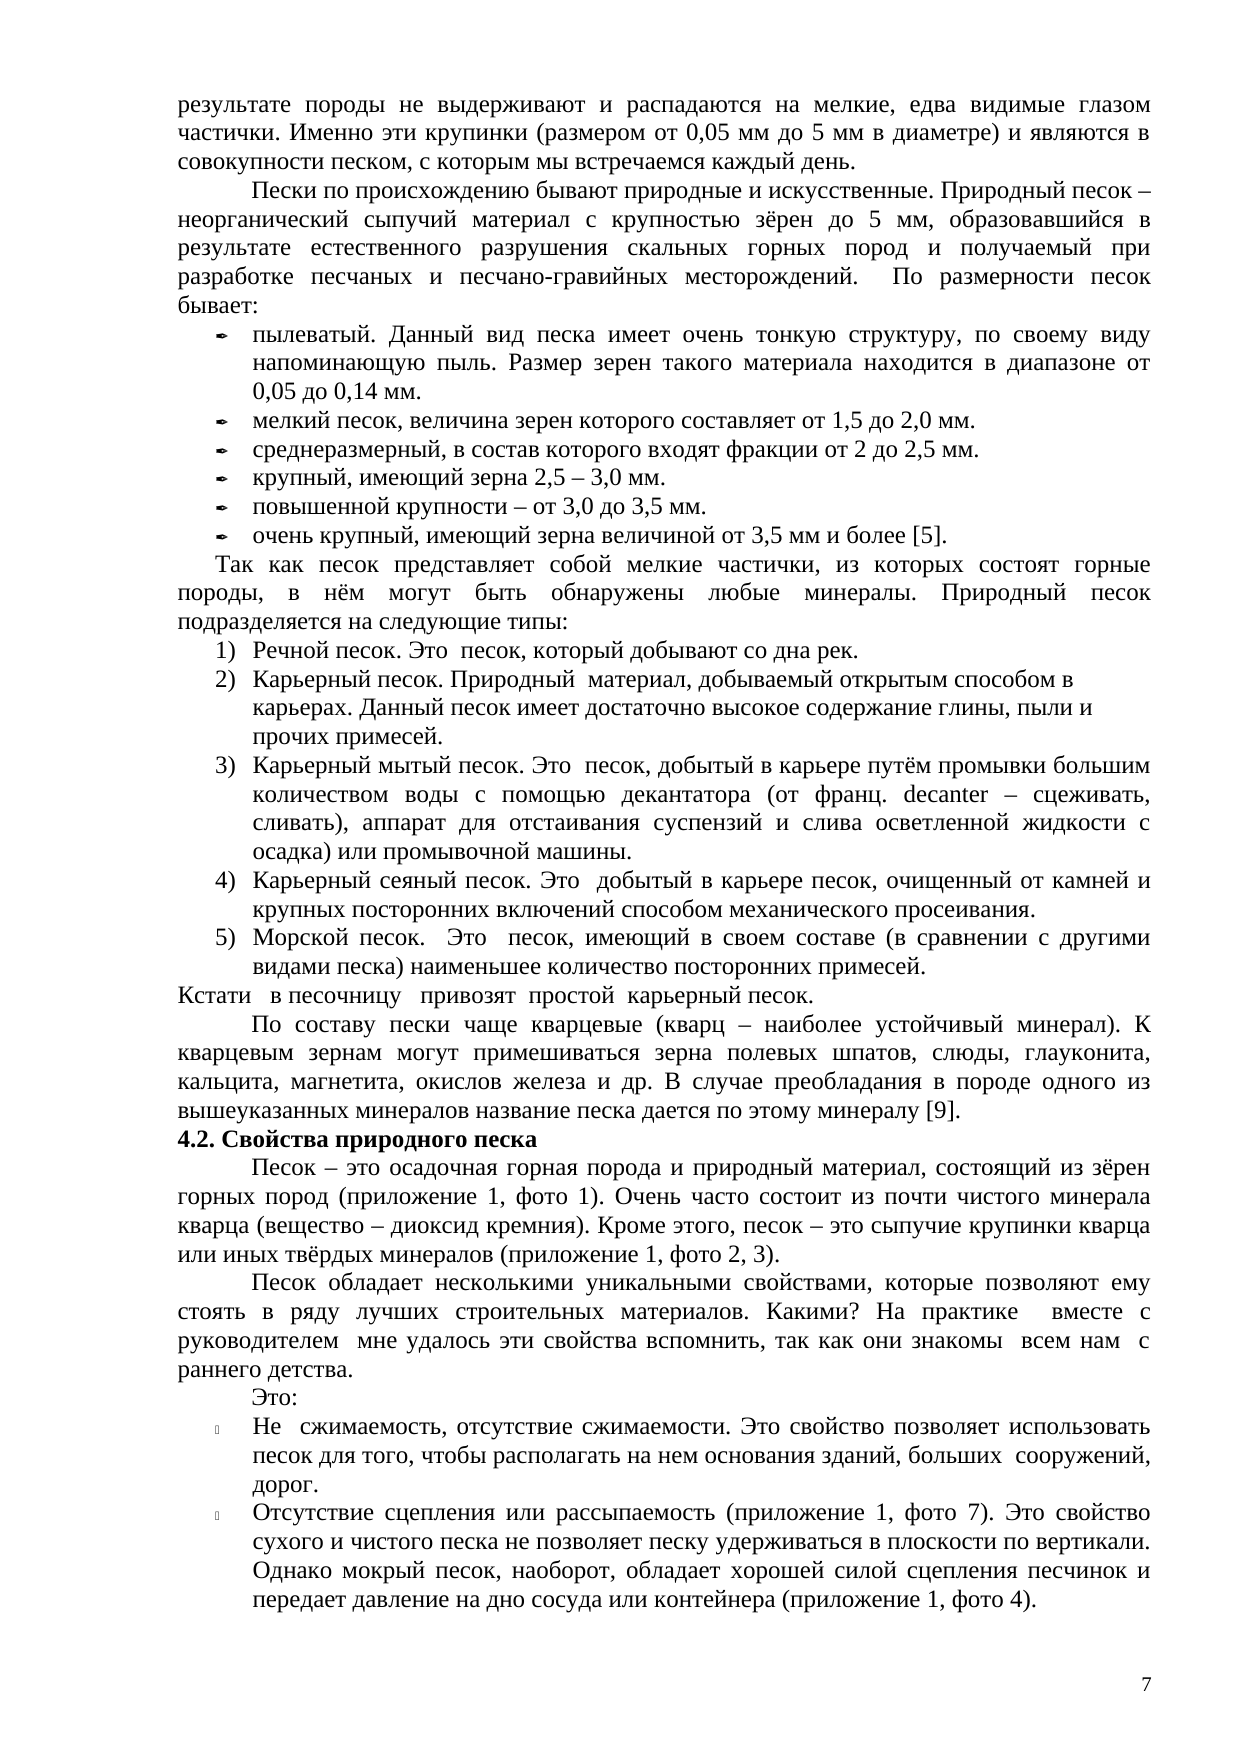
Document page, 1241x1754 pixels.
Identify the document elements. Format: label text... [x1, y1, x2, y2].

list среднеразмерный, в состав которого входят фракции от 2 до 2,5 мм. [215, 434, 1152, 462]
text Так как песок представляет собой мелкие частички, из которых состоят горные породы, в нём могут быть обнаружены любые минералы. Природный песок подразделяется на следующие типы: [177, 549, 1152, 635]
list очень крупный, имеющий зерна величиной от 3,5 мм и более [5]. [215, 520, 1152, 549]
text 4.2. Свойства природного песка [177, 1124, 1152, 1152]
text Пески по происхождению бывают природные и искусственные. Природный песок – неорганический сыпучий материал с крупностью зёрен до 5 мм, образовавшийся в результате естественного разрушения скальных горных пород и получаемый при разработке песчаных и песчано-гравийных месторождений. По размерности песок бывает: [177, 175, 1152, 319]
list Карьерный сеяный песок. Это добытый в карьере песок, очищенный от камней и крупных посторонних включений способом механического просеивания. [215, 865, 1152, 922]
text Кстати в песочницу привозят простой карьерный песок. [177, 980, 1152, 1009]
list Карьерный мытый песок. Это песок, добытый в карьере путём промывки большим количеством воды с помощью декантатора (от франц. decanter – сцеживать, сливать), аппарат для отстаивания суспензий и слива осветленной жидкости с осадка) или промывочной машины. [215, 750, 1152, 865]
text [177, 89, 1152, 175]
list Карьерный песок. Природный материал, добываемый открытым способом в карьерах. Данный песок имеет достаточно высокое содержание глины, пыли и прочих примесей. [215, 664, 1152, 750]
list повышенной крупности – от 3,0 до 3,5 мм. [215, 491, 1152, 520]
list Отсутствие сцепления или рассыпаемость (приложение 1, фото 7). Это свойство сухого и чистого песка не позволяет песку удерживаться в плоскости по вертикали. Однако мокрый песок, наоборот, обладает хорошей силой сцепления песчинок и передает давление на дно сосуда или контейнера (приложение 1, фото 4). [215, 1497, 1152, 1612]
list мелкий песок, величина зерен которого составляет от 1,5 до 2,0 мм. [215, 405, 1152, 434]
list крупный, имеющий зерна 2,5 – 3,0 мм. [215, 462, 1152, 491]
text Песок – это осадочная горная порода и природный материал, состоящий из зёрен горных пород (приложение 1, фото 1). Очень часто состоит из почти чистого минерала кварца (вещество – диоксид кремния). Кроме этого, песок – это сыпучие крупинки кварца или иных твёрдых минералов (приложение 1, фото 2, 3). [177, 1152, 1152, 1267]
list пылеватый. Данный вид песка имеет очень тонкую структуру, по своему виду напоминающую пыль. Размер зерен такого материала находится в диапазоне от 0,05 до 0,14 мм. [215, 319, 1152, 405]
list Морской песок. Это песок, имеющий в своем составе (в сравнении с другими видами песка) наименьшее количество посторонних примесей. [215, 922, 1152, 980]
text Это: [177, 1382, 1152, 1411]
list Речной песок. Это песок, который добывают со дна рек. [215, 635, 1152, 664]
text Песок обладает несколькими уникальными свойствами, которые позволяют ему стоять в ряду лучших строительных материалов. Какими? На практике вместе с руководителем мне удалось эти свойства вспомнить, так как они знакомы всем нам с раннего детства. [177, 1267, 1152, 1382]
text По составу пески чаще кварцевые (кварц – наиболее устойчивый минерал). К кварцевым зернам могут примешиваться зерна полевых шпатов, слюды, глауконита, кальцита, магнетита, окислов железа и др. В случае преобладания в породе одного из вышеуказанных минералов название песка дается по этому минералу [9]. [177, 1009, 1152, 1124]
list Не сжимаемость, отсутствие сжимаемости. Это свойство позволяет использовать песок для того, чтобы располагать на нем основания зданий, больших сооружений, дорог. [215, 1411, 1152, 1497]
